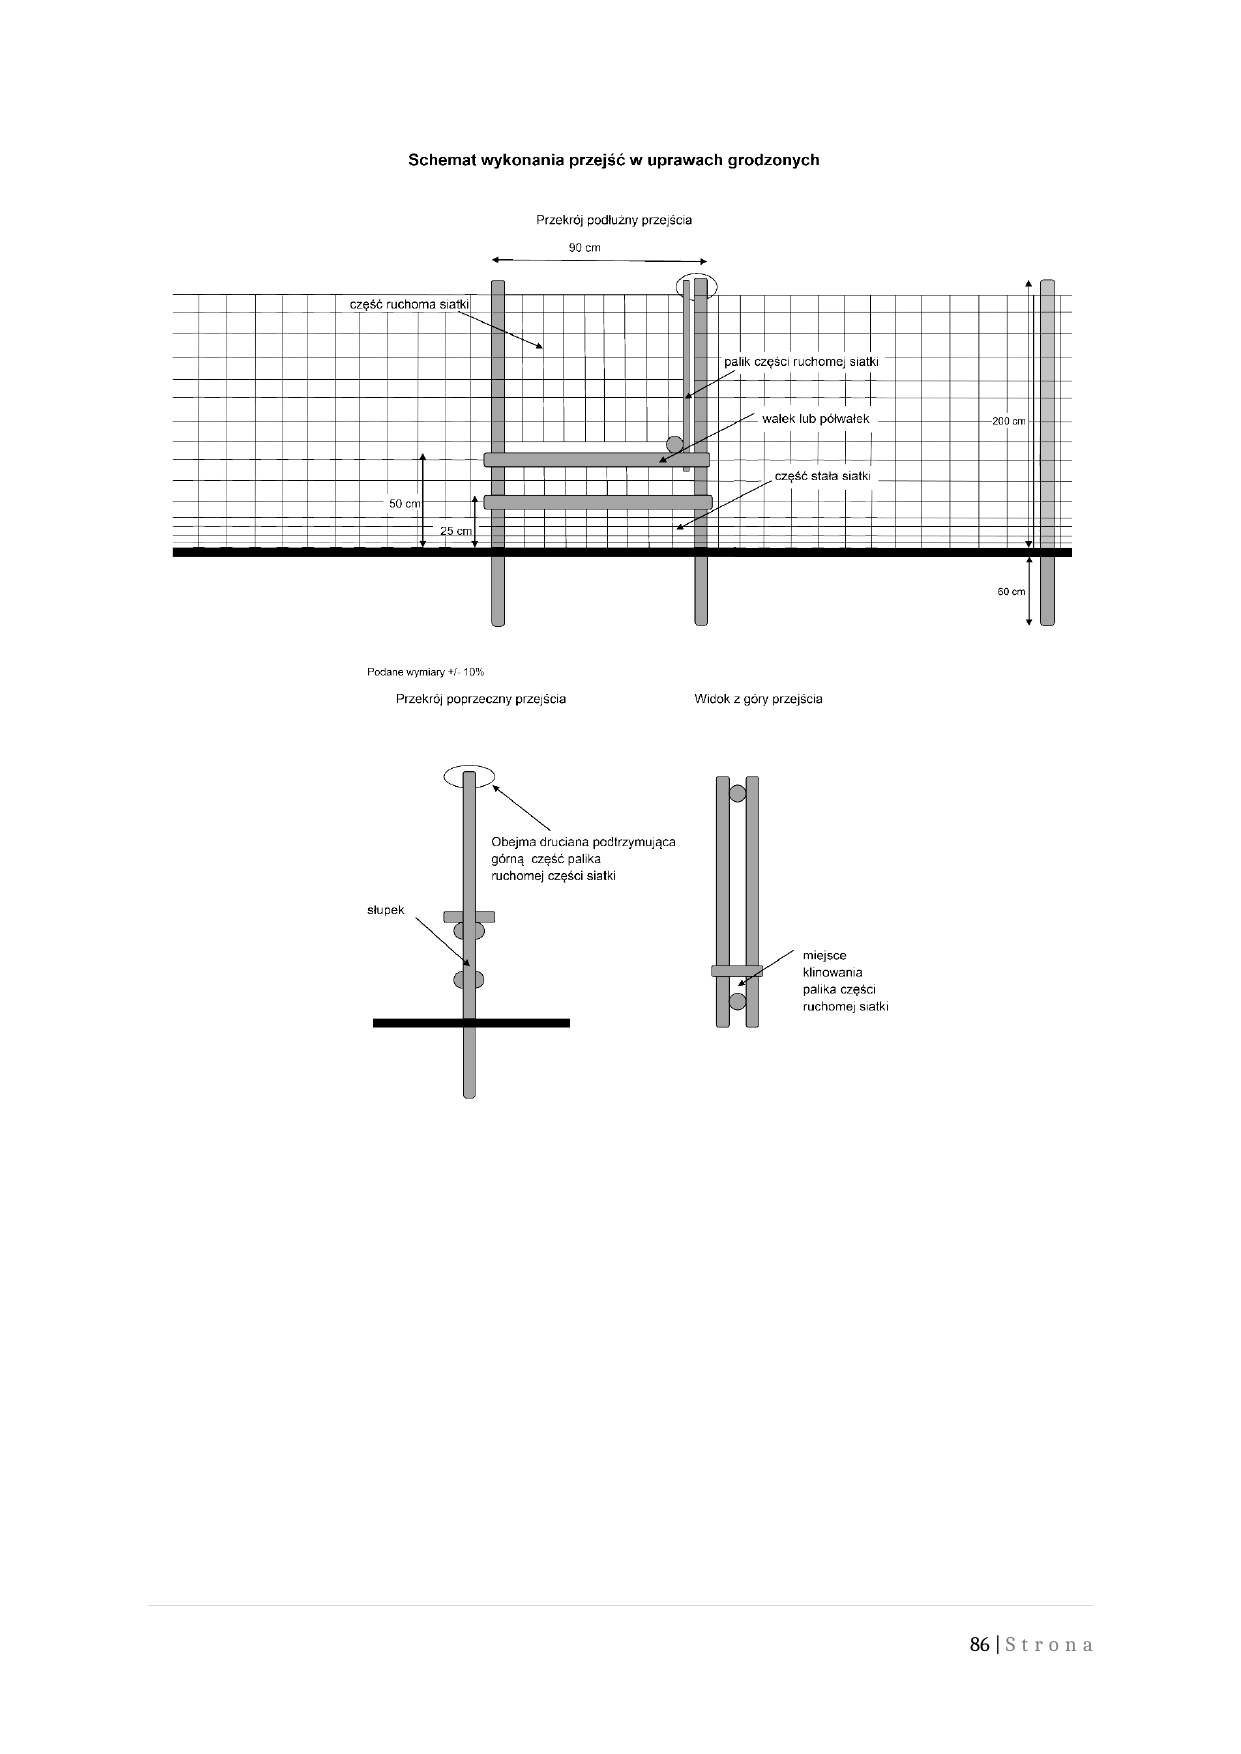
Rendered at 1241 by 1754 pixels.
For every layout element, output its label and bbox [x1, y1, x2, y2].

picture [147, 147, 1093, 1120]
